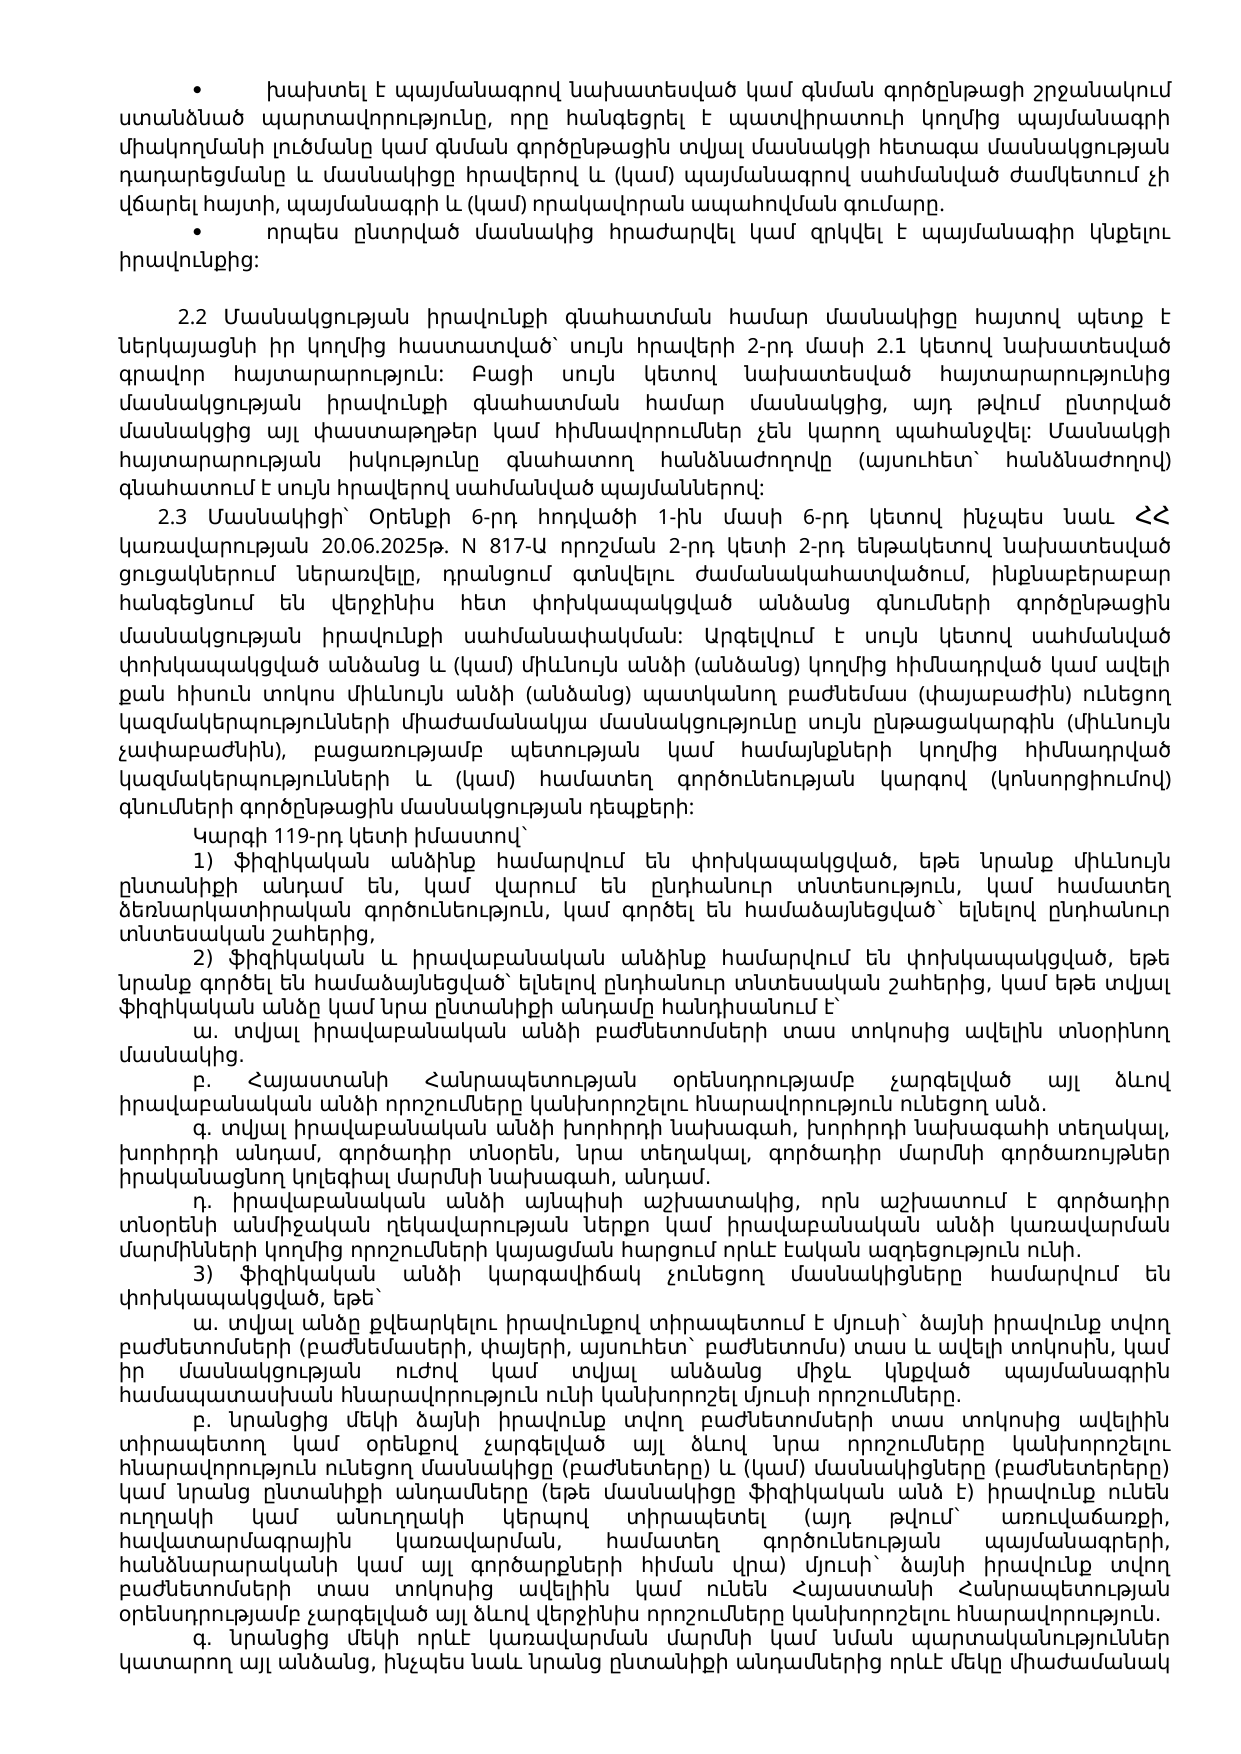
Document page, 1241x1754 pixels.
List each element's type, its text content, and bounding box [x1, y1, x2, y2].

text 1) ֆիզիկական անձինք համարվում են փոխկապակցված, եթե նրանք միևնույն ընտանիքի անդամ են, կամ վարում են ընդհանուր տնտեսություն, կամ համատեղ ձեռնարկատիրական գործունեություն, կամ գործել են համաձայնեցված` ելնելով ընդհանուր տնտեսական շահերից, [118, 849, 1171, 946]
list որպես ընտրված մասնակից հրաժարվել կամ զրկվել է պայմանագիր կնքելու իրավունքից: [118, 217, 1171, 274]
text Կարգի 119-րդ կետի իմաստով` [118, 821, 1171, 849]
text ա. տվյալ անձը քվեարկելու իրավունքով տիրապետում է մյուսի` ձայնի իրավունք տվող բաժնետոմսերի (բաժնեմասերի, փայերի, այսուհետ` բաժնետոմս) տաս և ավելի տոկոսին, կամ իր մասնակցության ուժով կամ տվյալ անձանց միջև կնքված պայմանագրին համապատասխան հնարավորություն ունի կանխորոշել մյուսի որոշումները. [118, 1311, 1171, 1408]
list խախտել է պայմանագրով նախատեսված կամ գնման գործընթացի շրջանակում ստանձնած պարտավորությունը, որը հանգեցրել է պատվիրատուի կողմից պայմանագրի միակողմանի լուծմանը կամ գնման գործընթացին տվյալ մասնակցի հետագա մասնակցության դադարեցմանը և մասնակիցը հրավերով և (կամ) պայմանագրով սահմանված ժամկետում չի վճարել հայտի, պայմանագրի և (կամ) որակավորան ապահովման գումարը. [118, 75, 1171, 217]
text գ. տվյալ իրավաբանական անձի խորհրդի նախագահ, խորհրդի նախագահի տեղակալ, խորհրդի անդամ, գործադիր տնօրեն, նրա տեղակալ, գործադիր մարմնի գործառույթներ իրականացնող կոլեգիալ մարմնի նախագահ, անդամ. [118, 1116, 1171, 1189]
text 2) ֆիզիկական և իրավաբանական անձինք համարվում են փոխկապակցված, եթե նրանք գործել են համաձայնեցված՝ ելնելով ընդհանուր տնտեսական շահերից, կամ եթե տվյալ ֆիզիկական անձը կամ նրա ընտանիքի անդամը հանդիսանում է՝ [118, 946, 1171, 1019]
text բ. նրանցից մեկի ձայնի իրավունք տվող բաժնետոմսերի տաս տոկոսից ավելիին տիրապետող կամ օրենքով չարգելված այլ ձևով նրա որոշումները կանխորոշելու հնարավորություն ունեցող մասնակիցը (բաժնետերը) և (կամ) մասնակիցները (բաժնետերերը) կամ նրանց ընտանիքի անդամները (եթե մասնակիցը ֆիզիկական անձ է) իրավունք ունեն ուղղակի կամ անուղղակի կերպով տիրապետել (այդ թվում` առուվաճառքի, հավատարմագրային կառավարման, համատեղ գործունեության պայմանագրերի, հանձնարարականի կամ այլ գործարքների հիման վրա) մյուսի` ձայնի իրավունք տվող բաժնետոմսերի տաս տոկոսից ավելիին կամ ունեն Հայաստանի Հանրապետության օրենսդրությամբ չարգելված այլ ձևով վերջինիս որոշումները կանխորոշելու հնարավորություն. [118, 1408, 1171, 1626]
text դ. իրավաբանական անձի այնպիսի աշխատակից, որն աշխատում է գործադիր տնօրենի անմիջական ղեկավարության ներքո կամ իրավաբանական անձի կառավարման մարմինների կողմից որոշումների կայացման հարցում որևէ էական ազդեցություն ունի. [118, 1189, 1171, 1262]
text ա. տվյալ իրավաբանական անձի բաժնետոմսերի տաս տոկոսից ավելին տնօրինող մասնակից. [118, 1019, 1171, 1068]
text բ. Հայաստանի Հանրապետության օրենսդրությամբ չարգելված այլ ձևով իրավաբանական անձի որոշումները կանխորոշելու հնարավորություն ունեցող անձ. [118, 1068, 1171, 1116]
text 2.3 Մասնակիցի՝ Օրենքի 6-րդ հոդվածի 1-ին մասի 6-րդ կետով ինչպես նաև ՀՀ կառավարության 20.06.2025թ. N 817-Ա որոշման 2-րդ կետի 2-րդ ենթակետով նախատեսված ցուցակներում ներառվելը, դրանցում գտնվելու ժամանակահատվածում, ինքնաբերաբար հանգեցնում են վերջինիս հետ փոխկապակցված անձանց գնումների գործընթացին մասնակցության իրավունքի սահմանափակման: Արգելվում է սույն կետով սահմանված փոխկապակցված անձանց և (կամ) միևնույն անձի (անձանց) կողմից հիմնադրված կամ ավելի քան հիսուն տոկոս միևնույն անձի (անձանց) պատկանող բաժնեմաս (փայաբաժին) ունեցող կազմակերպությունների միաժամանակյա մասնակցությունը սույն ընթացակարգին (միևնույն չափաբաժնին), բացառությամբ պետության կամ համայնքների կողմից հիմնադրված կազմակերպությունների և (կամ) համատեղ գործունեության կարգով (կոնսորցիումով) գնումների գործընթացին մասնակցության դեպքերի: [118, 502, 1171, 821]
text 3) ֆիզիկական անձի կարգավիճակ չունեցող մասնակիցները համարվում են փոխկապակցված, եթե` [118, 1262, 1171, 1311]
text 2.2 Մասնակցության իրավունքի գնահատման համար մասնակիցը հայտով պետք է ներկայացնի իր կողմից հաստատված` սույն հրավերի 2-րդ մասի 2.1 կետով նախատեսված գրավոր հայտարարություն: Բացի սույն կետով նախատեսված հայտարարությունից մասնակցության իրավունքի գնահատման համար մասնակցից, այդ թվում ընտրված մասնակցից այլ փաստաթղթեր կամ հիմնավորումներ չեն կարող պահանջվել: Մասնակցի հայտարարության իսկությունը գնահատող հանձնաժողովը (այսուհետ` հանձնաժողով) գնահատում է սույն հրավերով սահմանված պայմաններով: [118, 302, 1171, 502]
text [118, 1626, 1171, 1674]
